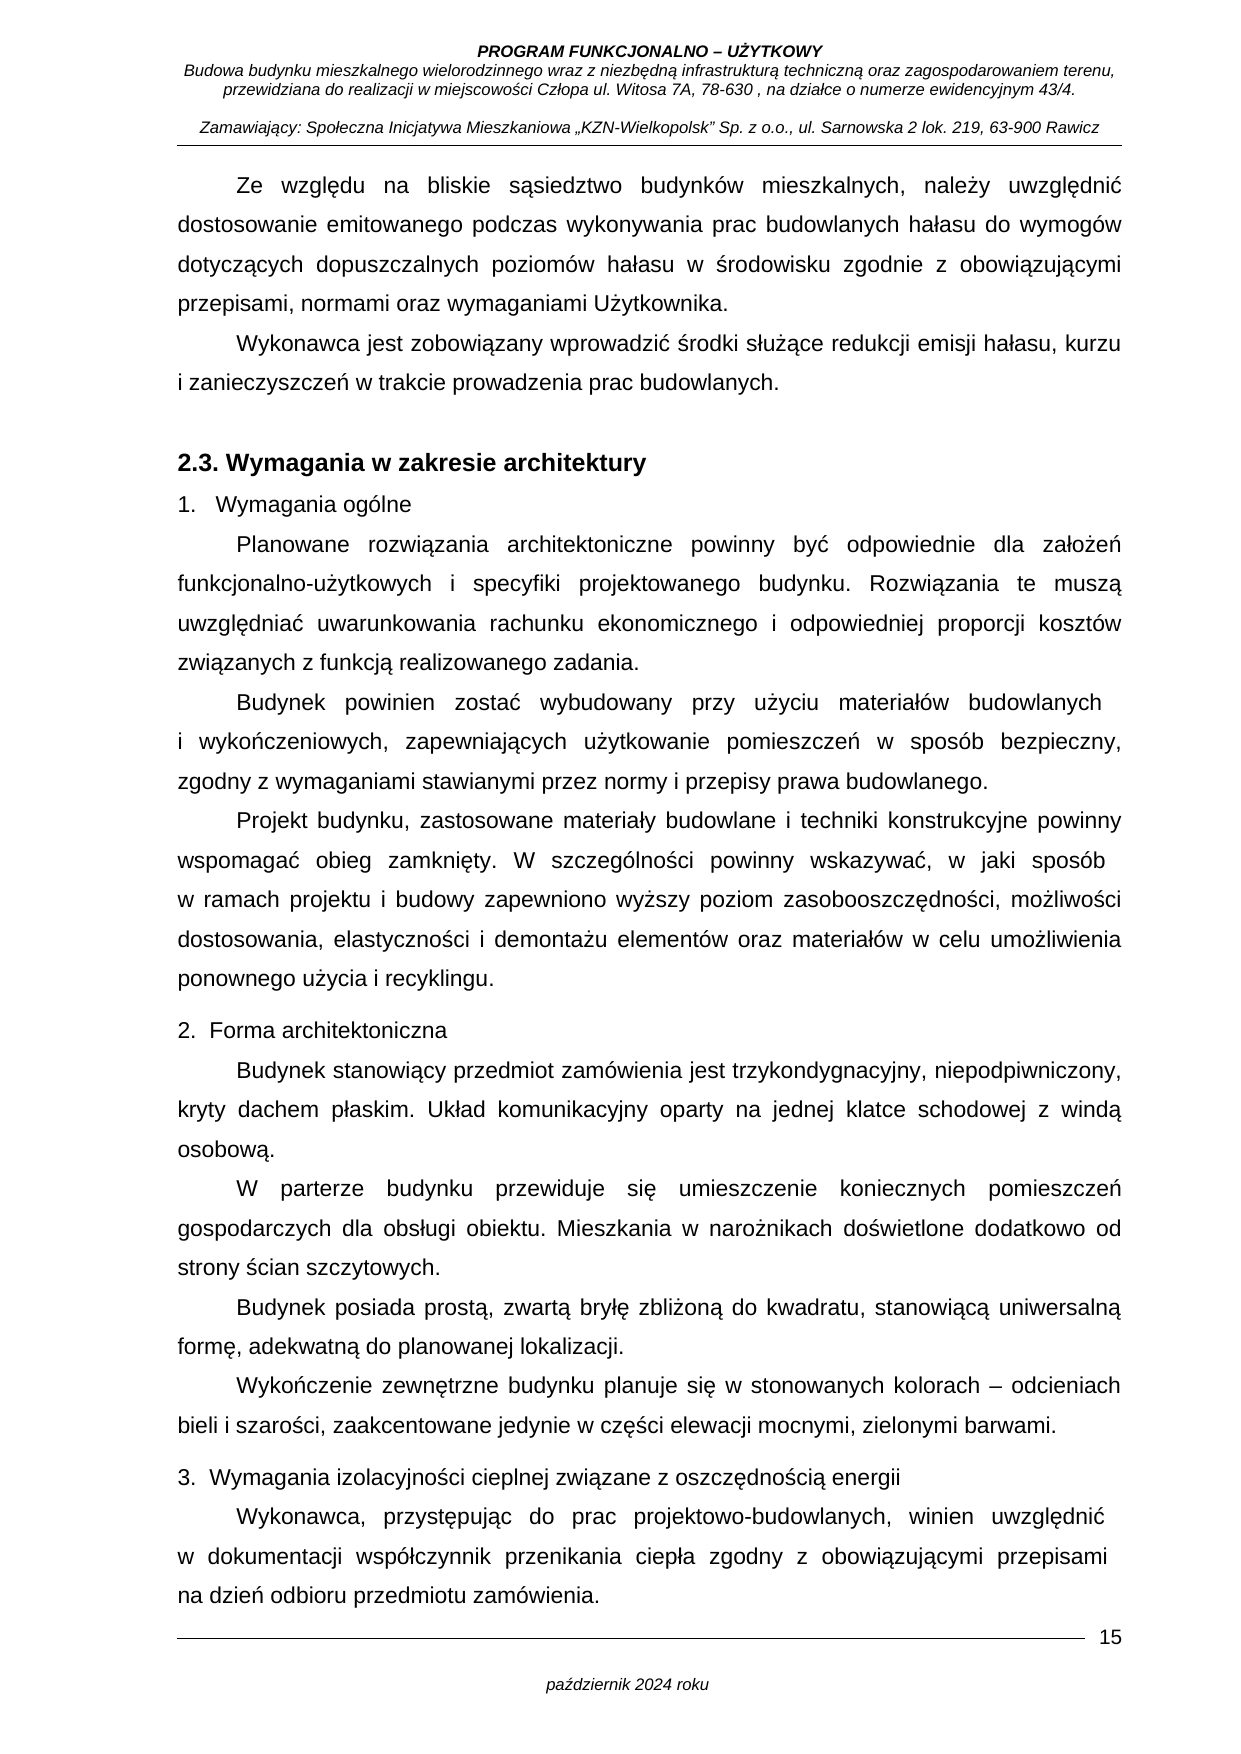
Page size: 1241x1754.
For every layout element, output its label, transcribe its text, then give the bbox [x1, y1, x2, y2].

text Projekt budynku, zastosowane materiały budowlane i techniki konstrukcyjne powinny wspomagać obieg zamknięty. W szczególności powinny wskazywać, w jaki sposób w ramach projektu i budowy zapewniono wyższy poziom zasobooszczędności, możliwości dostosowania, elastyczności i demontażu elementów oraz materiałów w celu umożliwienia ponownego użycia i recyklingu. [177, 807, 1122, 991]
text 2. Forma architektoniczna [177, 1017, 1122, 1043]
text Wykonawca jest zobowiązany wprowadzić środki służące redukcji emisji hałasu, kurzu i zanieczyszczeń w trakcie prowadzenia prac budowlanych. [177, 330, 1122, 396]
text Ze względu na bliskie sąsiedztwo budynków mieszkalnych, należy uwzględnić dostosowanie emitowanego podczas wykonywania prac budowlanych hałasu do wymogów dotyczących dopuszczalnych poziomów hałasu w środowisku zgodnie z obowiązującymi przepisami, normami oraz wymaganiami Użytkownika. [177, 172, 1122, 317]
text Wykonawca, przystępując do prac projektowo-budowlanych, winien uwzględnić w dokumentacji współczynnik przenikania ciepła zgodny z obowiązującymi przepisami na dzień odbioru przedmiotu zamówienia. [177, 1503, 1122, 1609]
text 1. Wymagania ogólne [177, 491, 1122, 518]
text W parterze budynku przewiduje się umieszczenie koniecznych pomieszczeń gospodarczych dla obsługi obiektu. Mieszkania w narożnikach doświetlone dodatkowo od strony ścian szczytowych. [177, 1175, 1122, 1280]
text Budynek powinien zostać wybudowany przy użyciu materiałów budowlanych i wykończeniowych, zapewniających użytkowanie pomieszczeń w sposób bezpieczny, zgodny z wymaganiami stawianymi przez normy i przepisy prawa budowlanego. [177, 689, 1122, 794]
text Budynek posiada prostą, zwartą bryłę zbliżoną do kwadratu, stanowiącą uniwersalną formę, adekwatną do planowanej lokalizacji. [177, 1293, 1122, 1359]
text Wykończenie zewnętrzne budynku planuje się w stonowanych kolorach – odcieniach bieli i szarości, zaakcentowane jedynie w części elewacji mocnymi, zielonymi barwami. [177, 1372, 1122, 1438]
text 3. Wymagania izolacyjności cieplnej związane z oszczędnością energii [177, 1464, 1122, 1490]
text Budynek stanowiący przedmiot zamówienia jest trzykondygnacyjny, niepodpiwniczony, kryty dachem płaskim. Układ komunikacyjny oparty na jednej klatce schodowej z windą osobową. [177, 1057, 1122, 1162]
subtitle 2.3. Wymagania w zakresie architektury [177, 448, 1122, 477]
text Planowane rozwiązania architektoniczne powinny być odpowiednie dla założeń funkcjonalno-użytkowych i specyfiki projektowanego budynku. Rozwiązania te muszą uwzględniać uwarunkowania rachunku ekonomicznego i odpowiedniej proporcji kosztów związanych z funkcją realizowanego zadania. [177, 531, 1122, 676]
